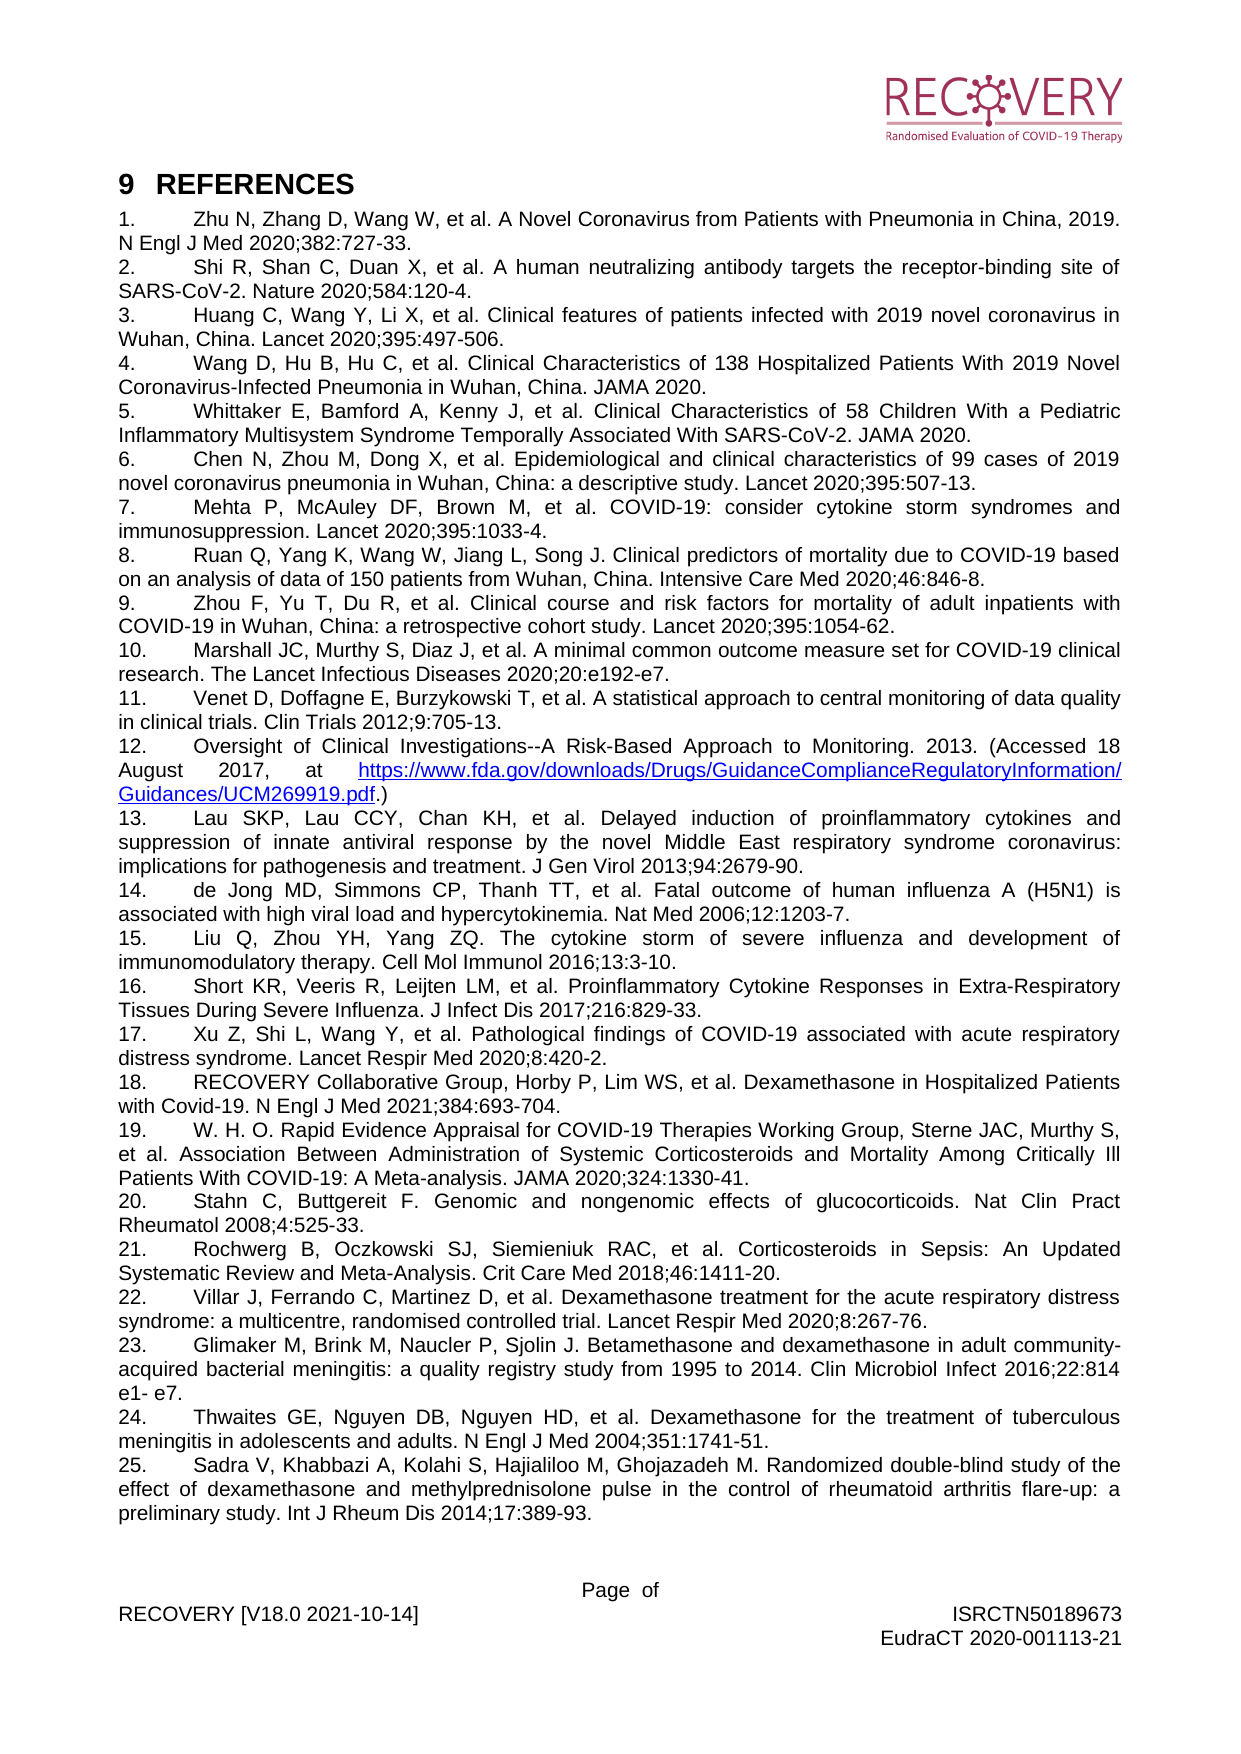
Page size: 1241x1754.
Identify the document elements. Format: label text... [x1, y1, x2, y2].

text 19. W. H. O. Rapid Evidence Appraisal for COVID-19 Therapies Working Group, Sterne JAC, Murthy S, et al. Association Between Administration of Systemic Corticosteroids and Mortality Among Critically Ill Patients With COVID-19: A Meta-analysis. JAMA 2020;324:1330-41. [118, 1117, 1122, 1189]
text 17. Xu Z, Shi L, Wang Y, et al. Pathological findings of COVID-19 associated with acute respiratory distress syndrome. Lancet Respir Med 2020;8:420-2. [118, 1022, 1122, 1069]
text 20. Stahn C, Buttgereit F. Genomic and nongenomic effects of glucocorticoids. Nat Clin Pract Rheumatol 2008;4:525-33. [118, 1189, 1122, 1237]
text 22. Villar J, Ferrando C, Martinez D, et al. Dexamethasone treatment for the acute respiratory distress syndrome: a multicentre, randomised controlled trial. Lancet Respir Med 2020;8:267-76. [118, 1285, 1122, 1333]
text 6. Chen N, Zhou M, Dong X, et al. Epidemiological and clinical characteristics of 99 cases of 2019 novel coronavirus pneumonia in Wuhan, China: a descriptive study. Lancet 2020;395:507-13. [118, 447, 1122, 494]
text 9. Zhou F, Yu T, Du R, et al. Clinical course and risk factors for mortality of adult inpatients with COVID-19 in Wuhan, China: a retrospective cohort study. Lancet 2020;395:1054-62. [118, 590, 1122, 638]
subtitle REFERENCES [118, 167, 1122, 201]
text 14. de Jong MD, Simmons CP, Thanh TT, et al. Fatal outcome of human influenza A (H5N1) is associated with high viral load and hypercytokinemia. Nat Med 2006;12:1203-7. [118, 878, 1122, 926]
text 24. Thwaites GE, Nguyen DB, Nguyen HD, et al. Dexamethasone for the treatment of tuberculous meningitis in adolescents and adults. N Engl J Med 2004;351:1741-51. [118, 1405, 1122, 1453]
text 12. Oversight of Clinical Investigations--A Risk-Based Approach to Monitoring. 2013. (Accessed 18 August 2017, at https://www.fda.gov/downloads/Drugs/GuidanceComplianceRegulatoryInformation/Guidances/UCM269919.pdf.) [118, 734, 1122, 806]
text 15. Liu Q, Zhou YH, Yang ZQ. The cytokine storm of severe influenza and development of immunomodulatory therapy. Cell Mol Immunol 2016;13:3-10. [118, 926, 1122, 974]
text 5. Whittaker E, Bamford A, Kenny J, et al. Clinical Characteristics of 58 Children With a Pediatric Inflammatory Multisystem Syndrome Temporally Associated With SARS-CoV-2. JAMA 2020. [118, 399, 1122, 447]
text 2. Shi R, Shan C, Duan X, et al. A human neutralizing antibody targets the receptor-binding site of SARS-CoV-2. Nature 2020;584:120-4. [118, 255, 1122, 303]
text 7. Mehta P, McAuley DF, Brown M, et al. COVID-19: consider cytokine storm syndromes and immunosuppression. Lancet 2020;395:1033-4. [118, 494, 1122, 542]
text 3. Huang C, Wang Y, Li X, et al. Clinical features of patients infected with 2019 novel coronavirus in Wuhan, China. Lancet 2020;395:497-506. [118, 303, 1122, 351]
text 21. Rochwerg B, Oczkowski SJ, Siemieniuk RAC, et al. Corticosteroids in Sepsis: An Updated Systematic Review and Meta-Analysis. Crit Care Med 2018;46:1411-20. [118, 1237, 1122, 1285]
text 18. RECOVERY Collaborative Group, Horby P, Lim WS, et al. Dexamethasone in Hospitalized Patients with Covid-19. N Engl J Med 2021;384:693-704. [118, 1069, 1122, 1117]
text 25. Sadra V, Khabbazi A, Kolahi S, Hajialiloo M, Ghojazadeh M. Randomized double-blind study of the effect of dexamethasone and methylprednisolone pulse in the control of rheumatoid arthritis flare-up: a preliminary study. Int J Rheum Dis 2014;17:389-93. [118, 1453, 1122, 1525]
text 4. Wang D, Hu B, Hu C, et al. Clinical Characteristics of 138 Hospitalized Patients With 2019 Novel Coronavirus-Infected Pneumonia in Wuhan, China. JAMA 2020. [118, 351, 1122, 399]
text 1. Zhu N, Zhang D, Wang W, et al. A Novel Coronavirus from Patients with Pneumonia in China, 2019. N Engl J Med 2020;382:727-33. [118, 207, 1122, 255]
text 16. Short KR, Veeris R, Leijten LM, et al. Proinflammatory Cytokine Responses in Extra-Respiratory Tissues During Severe Influenza. J Infect Dis 2017;216:829-33. [118, 974, 1122, 1022]
text 11. Venet D, Doffagne E, Burzykowski T, et al. A statistical approach to central monitoring of data quality in clinical trials. Clin Trials 2012;9:705-13. [118, 686, 1122, 734]
text 23. Glimaker M, Brink M, Naucler P, Sjolin J. Betamethasone and dexamethasone in adult community-acquired bacterial meningitis: a quality registry study from 1995 to 2014. Clin Microbiol Infect 2016;22:814 e1- e7. [118, 1333, 1122, 1405]
picture [886, 75, 1123, 143]
text 13. Lau SKP, Lau CCY, Chan KH, et al. Delayed induction of proinflammatory cytokines and suppression of innate antiviral response by the novel Middle East respiratory syndrome coronavirus: implications for pathogenesis and treatment. J Gen Virol 2013;94:2679-90. [118, 806, 1122, 878]
text 8. Ruan Q, Yang K, Wang W, Jiang L, Song J. Clinical predictors of mortality due to COVID-19 based on an analysis of data of 150 patients from Wuhan, China. Intensive Care Med 2020;46:846-8. [118, 542, 1122, 590]
text 10. Marshall JC, Murthy S, Diaz J, et al. A minimal common outcome measure set for COVID-19 clinical research. The Lancet Infectious Diseases 2020;20:e192-e7. [118, 638, 1122, 686]
